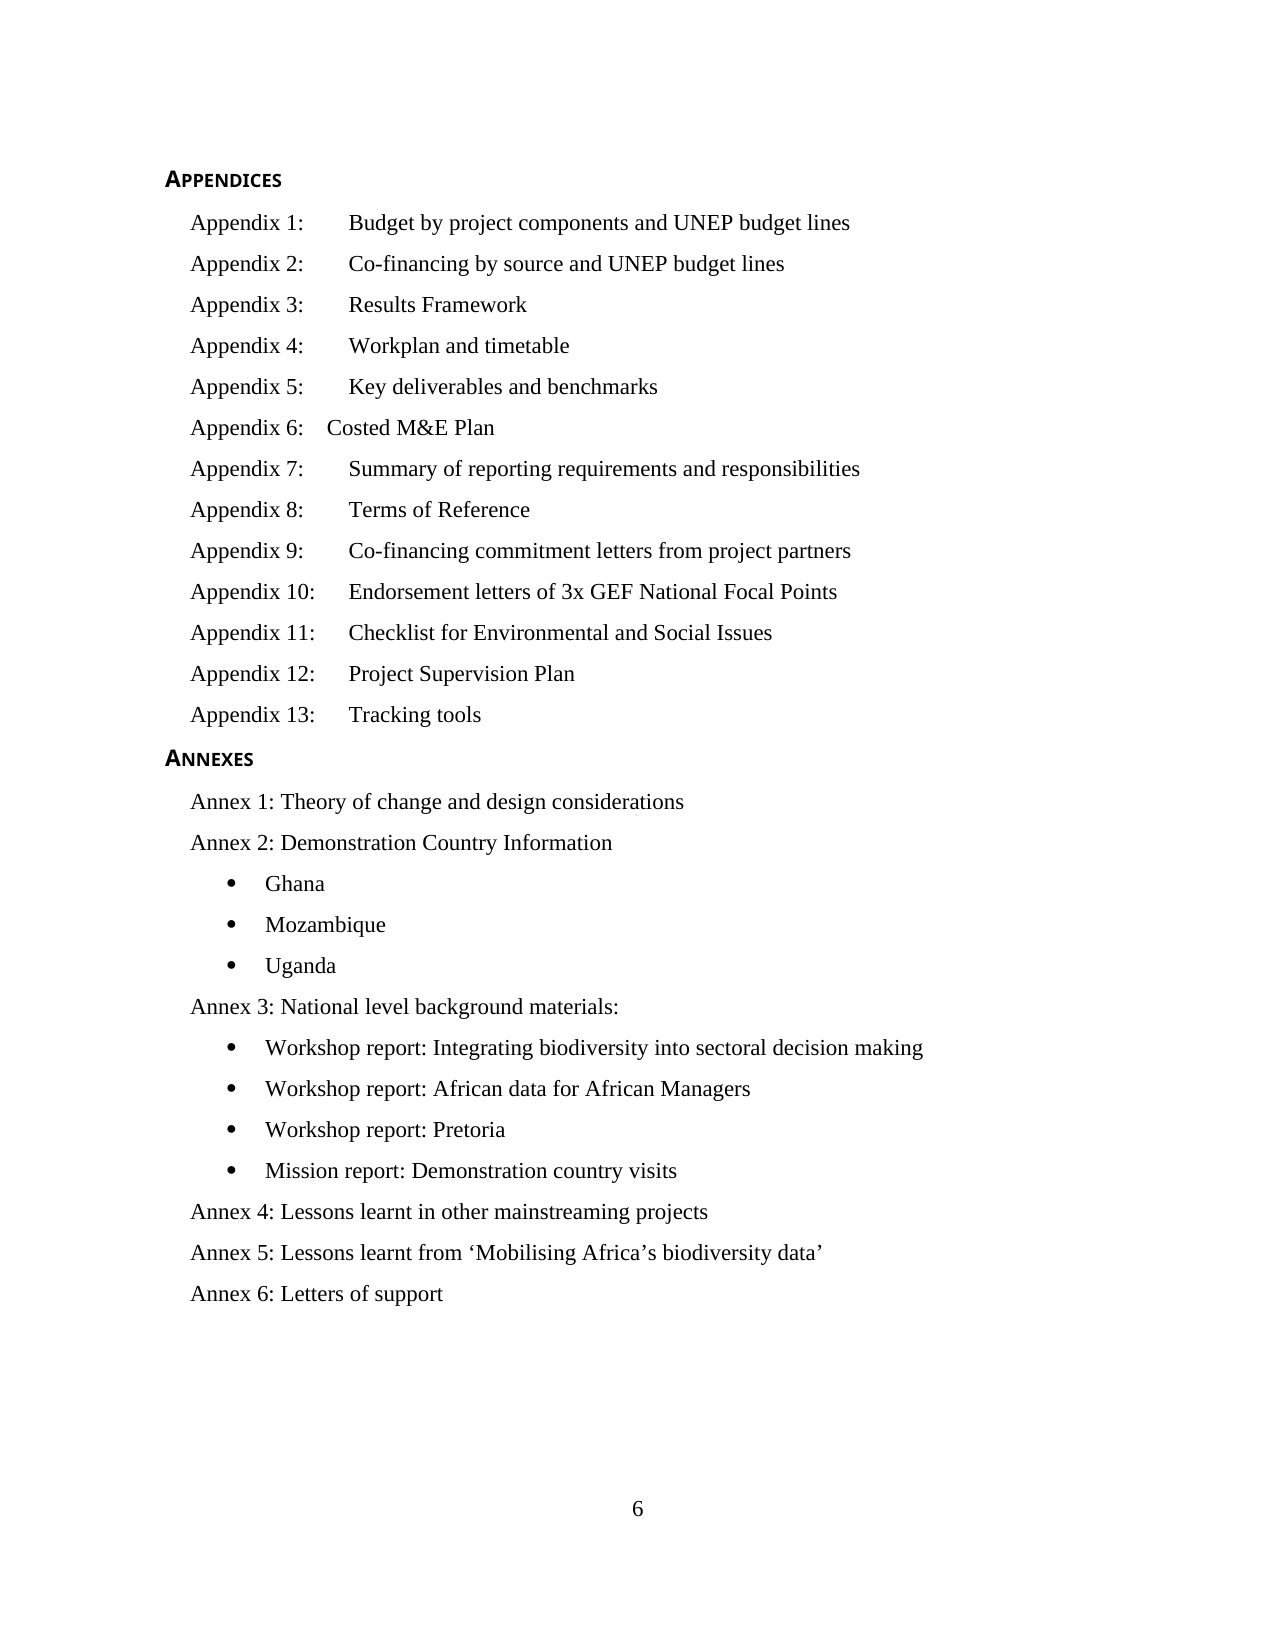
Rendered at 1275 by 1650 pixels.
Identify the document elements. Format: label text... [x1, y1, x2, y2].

text Appendix 13: Tracking tools [190, 701, 1110, 727]
text Appendix 2: Co-financing by source and UNEP budget lines [190, 250, 1110, 276]
list Workshop report: Pretoria [227, 1116, 1110, 1142]
text Annex 3: National level background materials: [190, 993, 1110, 1019]
text Appendix 3: Results Framework [190, 291, 1110, 317]
text Appendix 9: Co-financing commitment letters from project partners [190, 537, 1110, 563]
list Uganda [227, 952, 1110, 978]
text Annex 5: Lessons learnt from ‘Mobilising Africa’s biodiversity data’ [190, 1239, 1110, 1265]
list Workshop report: Integrating biodiversity into sectoral decision making [227, 1034, 1110, 1061]
text Appendix 1: Budget by project components and UNEP budget lines [190, 209, 1110, 235]
list Workshop report: African data for African Managers [227, 1075, 1110, 1101]
text Appendix 11: Checklist for Environmental and Social Issues [190, 619, 1110, 645]
list Mission report: Demonstration country visits [227, 1157, 1110, 1183]
text Appendix 12: Project Supervision Plan [190, 660, 1110, 686]
text Appendices [165, 162, 1110, 194]
text Appendix 8: Terms of Reference [190, 496, 1110, 522]
text Appendix 6: Costed M&E Plan [190, 414, 1110, 440]
text Annex 4: Lessons learnt in other mainstreaming projects [190, 1198, 1110, 1224]
text Appendix 7: Summary of reporting requirements and responsibilities [190, 455, 1110, 481]
text Appendix 4: Workplan and timetable [190, 332, 1110, 358]
list Ghana [227, 870, 1110, 897]
text Annex 6: Letters of support [190, 1280, 1110, 1306]
text Annexes [165, 742, 1110, 773]
text Annex 1: Theory of change and design considerations [190, 788, 1110, 815]
text Annex 2: Demonstration Country Information [190, 829, 1110, 856]
text Appendix 10: Endorsement letters of 3x GEF National Focal Points [190, 578, 1110, 604]
text Appendix 5: Key deliverables and benchmarks [190, 373, 1110, 399]
list Mozambique [227, 911, 1110, 938]
